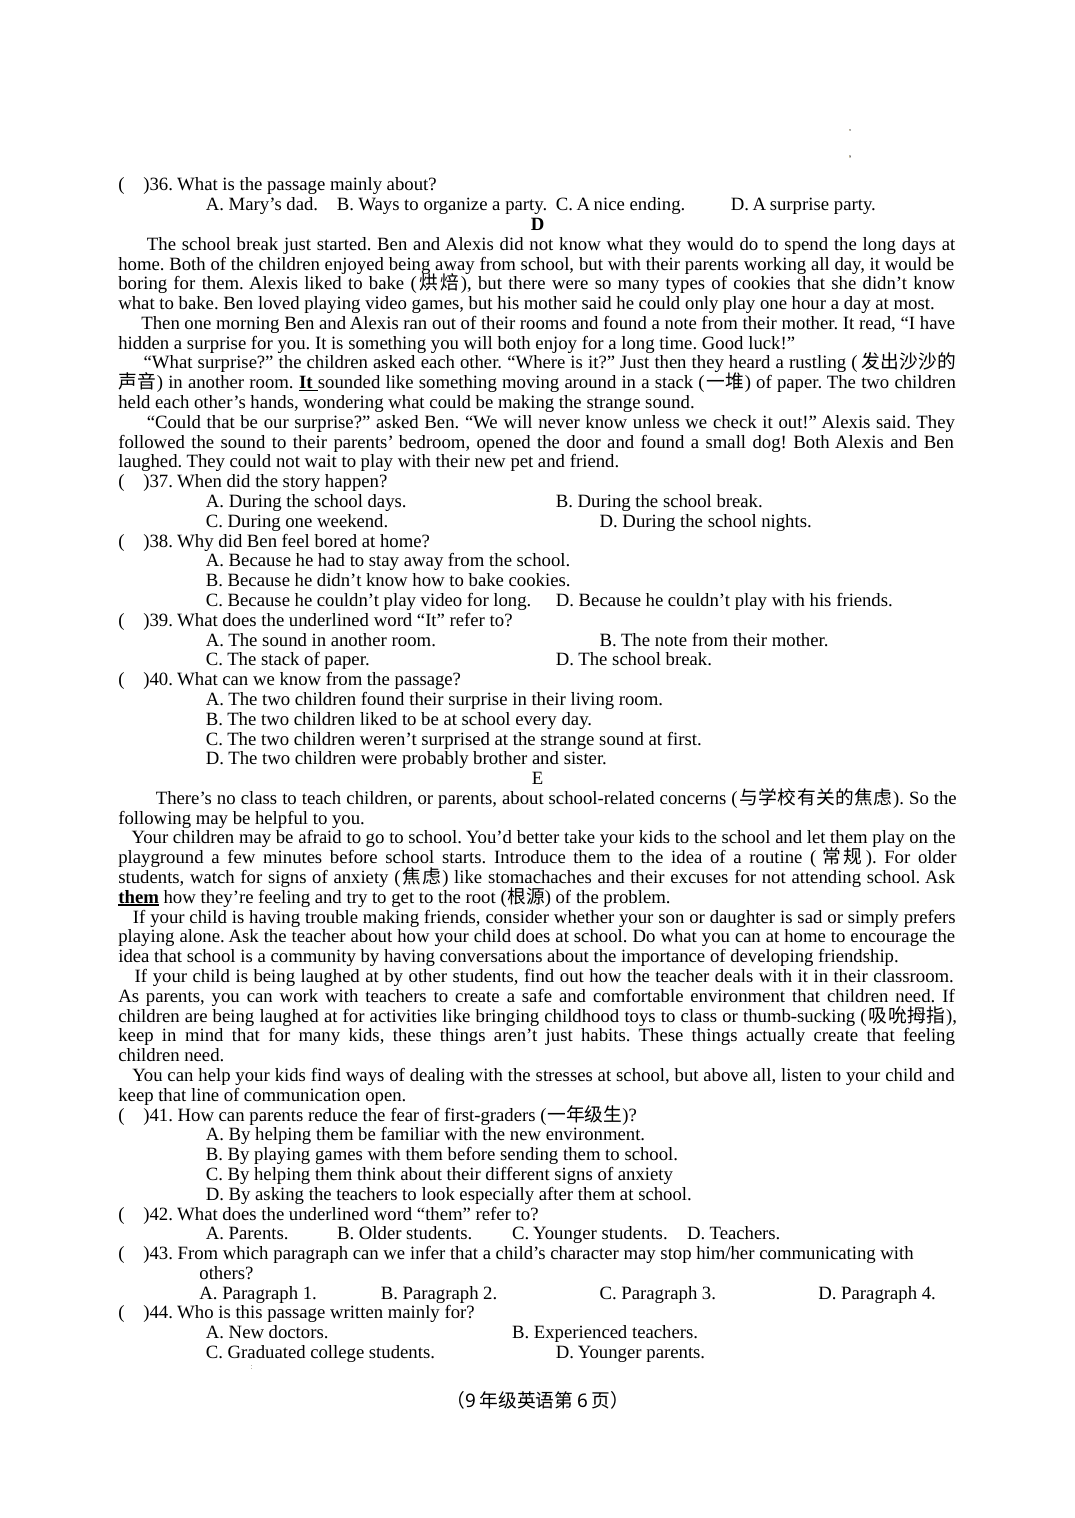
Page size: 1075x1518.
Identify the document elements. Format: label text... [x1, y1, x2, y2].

text C. The two children weren’t surprised at the strange sound at first. [162, 729, 957, 749]
text ( )39. What does the underlined word “It” refer to? [118, 610, 957, 630]
text D. The two children were probably brother and sister. [162, 749, 957, 769]
text A. New doctors. B. Experienced teachers. [162, 1323, 957, 1343]
text B. By playing games with them before sending them to school. [162, 1145, 957, 1164]
text There’s no class to teach children, or parents, about school-related concerns (与学校有关的焦虑). So the following may be helpful to you. [118, 788, 957, 828]
text A. By helping them be familiar with the new environment. [162, 1125, 957, 1145]
text “What surprise?” the children asked each other. “Where is it?” Just then they heard a rustling (发出沙沙的声音) in another room. It sounded like something moving around in a stack (一堆) of paper. The two children held each other’s hands, wondering what could be making the strange sound. [118, 353, 957, 412]
text Your children may be afraid to go to school. You’d better take your kids to the school and let them play on the playground a few minutes before school starts. Introduce them to the idea of a routine (常规). For older students, watch for signs of anxiety (焦虑) like stomachaches and their excuses for not attending school. Ask them how they’re feeling and try to get to the root (根源) of the problem. [118, 828, 957, 907]
text B. The two children liked to be at school every day. [162, 709, 957, 729]
text A. Parents. B. Older students. C. Younger students. D. Teachers. [162, 1224, 957, 1244]
text A. The two children found their surprise in their living room. [162, 689, 957, 709]
text ( )40. What can we know from the passage? [118, 670, 957, 689]
text others? [118, 1263, 957, 1283]
text C. Because he couldn’t play video for long. D. Because he couldn’t play with his friends. [162, 591, 957, 610]
text ( )41. How can parents reduce the fear of first-graders (一年级生)? [118, 1105, 957, 1125]
text If your child is being laughed at by other students, find out how the teacher deals with it in their classroom. As parents, you can work with teachers to create a safe and comfortable environment that children need. If children are being laughed at for activities like bringing childhood toys to class or thumb-sucking (吸吮拇指), keep in mind that for many kids, these things aren’t just habits. These things actually create that feeling children need. [118, 967, 957, 1066]
text ( )43. From which paragraph can we infer that a child’s character may stop him/her communicating with [118, 1244, 957, 1263]
text ( )37. When did the story happen? [118, 472, 957, 492]
text ( )44. Who is this passage written mainly for? [118, 1303, 957, 1323]
text If your child is having trouble making friends, consider whether your son or daughter is sad or simply prefers playing alone. Ask the teacher about how your child does at school. Do what you can at home to encourage the idea that school is a community by having conversations about the importance of developing friendship. [118, 907, 957, 967]
text “Could that be our surprise?” asked Ben. “We will never know unless we check it out!” Alexis said. They followed the sound to their parents’ bedroom, opened the door and found a small dog! Both Alexis and Ben laughed. They could not wait to play with their new pet and friend. [118, 412, 957, 472]
text C. By helping them think about their different signs of anxiety [162, 1164, 957, 1184]
text B. Because he didn’t know how to bake cookies. [162, 571, 957, 591]
text C. The stack of paper. D. The school break. [162, 650, 957, 670]
text You can help your kids find ways of dealing with the stresses at school, but above all, listen to your child and keep that line of communication open. [118, 1066, 957, 1105]
text D [118, 214, 957, 234]
text A. The sound in another room. B. The note from their mother. [162, 630, 957, 650]
text A. Paragraph 1. B. Paragraph 2. C. Paragraph 3. D. Paragraph 4. [155, 1283, 957, 1303]
text A. Because he had to stay away from the school. [162, 551, 957, 571]
text ( )36. What is the passage mainly about? [118, 175, 957, 195]
text C. Graduated college students. D. Younger parents. [162, 1343, 957, 1362]
text ( )42. What does the underlined word “them” refer to? [118, 1204, 957, 1224]
text C. During one weekend. D. During the school nights. [206, 511, 957, 531]
text ( )38. Why did Ben feel bored at home? [118, 531, 957, 551]
text D. By asking the teachers to look especially after them at school. [162, 1184, 957, 1204]
text Then one morning Ben and Alexis ran out of their rooms and found a note from their mother. It read, “I have hidden a surprise for you. It is something you will both enjoy for a long time. Good luck!” [118, 313, 957, 353]
text A. Mary’s dad. B. Ways to organize a party. C. A nice ending. D. A surprise party. [162, 195, 957, 214]
text E [118, 769, 957, 788]
list During the school days. B. During the school break. [206, 492, 957, 511]
text The school break just started. Ben and Alexis did not know what they would do to spend the long days at home. Both of the children enjoyed being away from school, but with their parents working all day, it would be boring for them. Alexis liked to bake (烘焙), but there were so many types of cookies that she didn’t know what to bake. Ben loved playing video games, but his mother said he could only play one hour a day at most. [118, 234, 957, 313]
